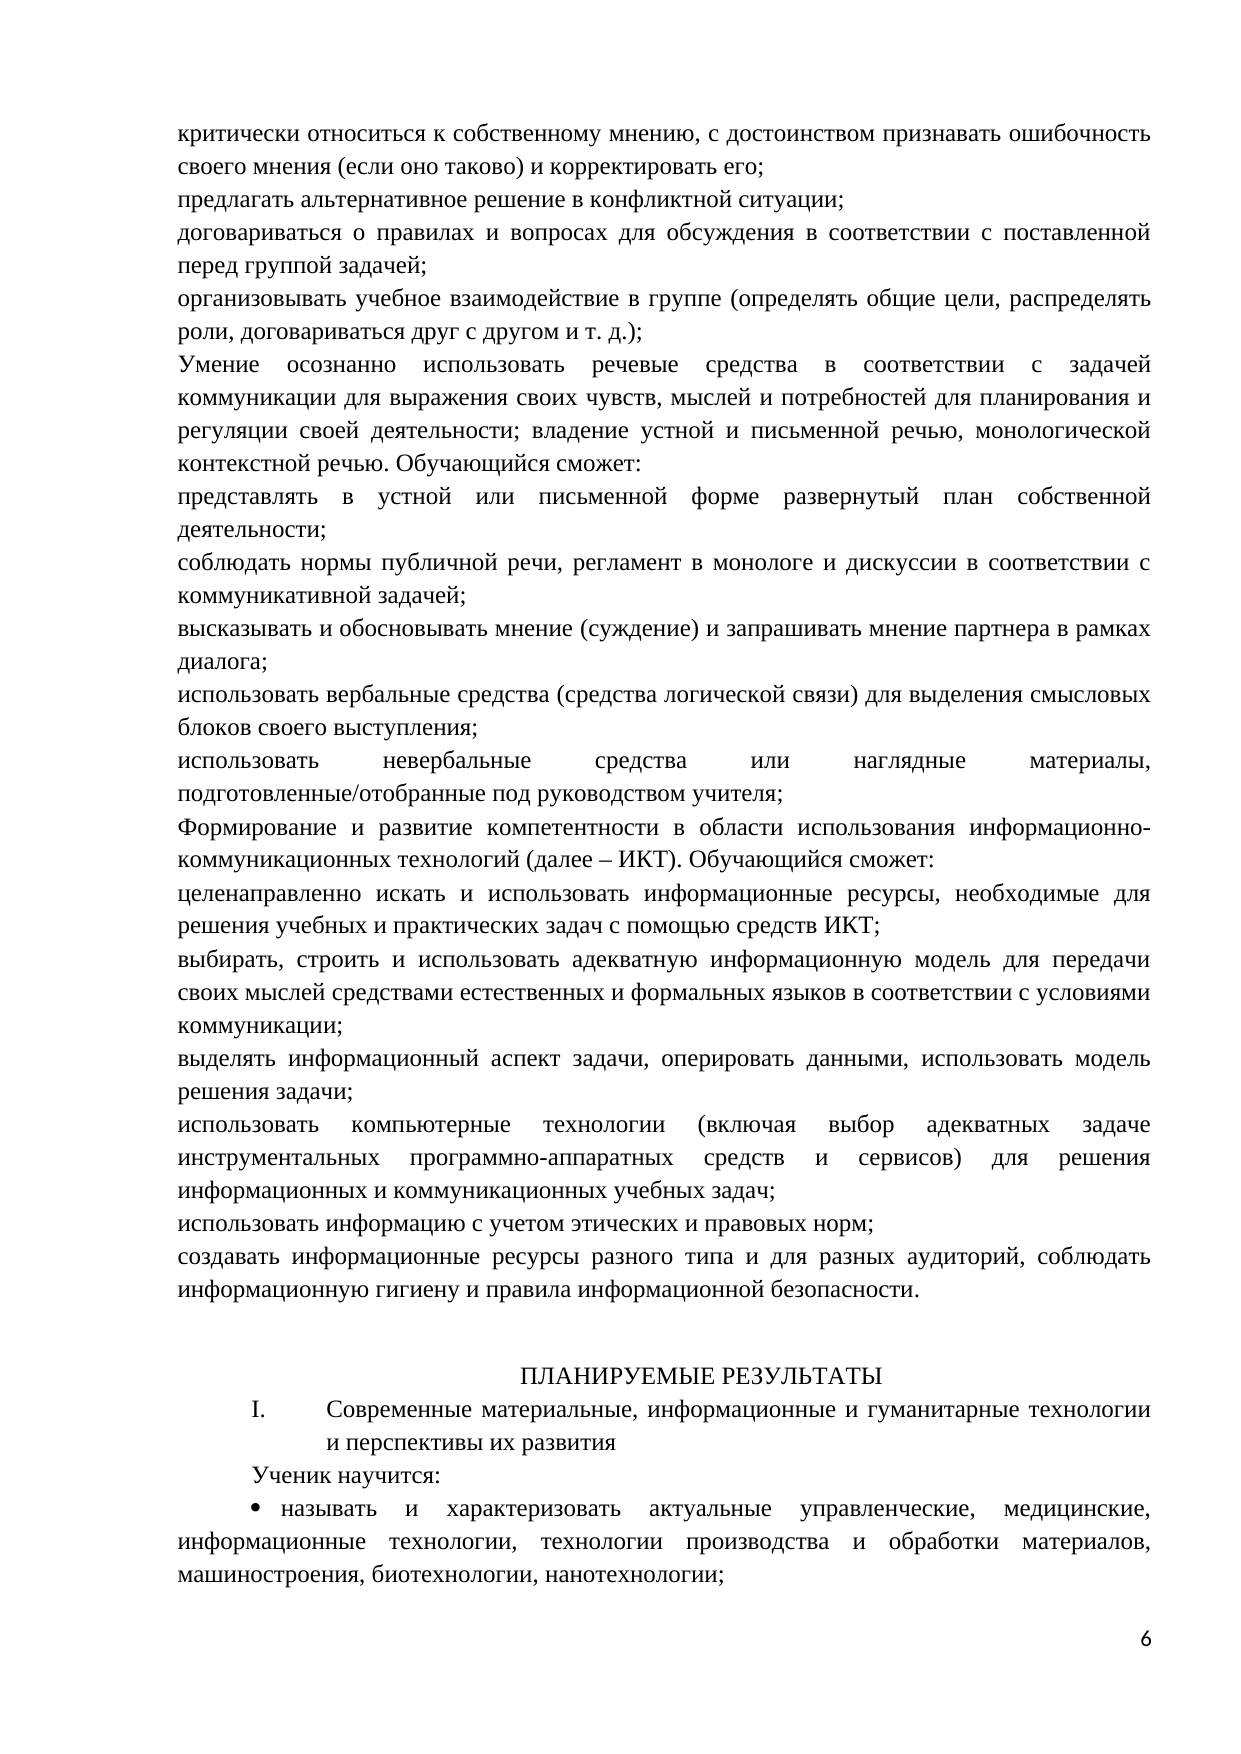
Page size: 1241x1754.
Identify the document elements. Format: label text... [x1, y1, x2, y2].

text предлагать альтернативное решение в конфликтной ситуации; [177, 184, 1152, 213]
text выделять информационный аспект задачи, оперировать данными, использовать модель решения задачи; [177, 1043, 1152, 1104]
text использовать вербальные средства (средства логической связи) для выделения смысловых блоков своего выступления; [177, 679, 1152, 741]
text организовывать учебное взаимодействие в группе (определять общие цели, распределять роли, договариваться друг с другом и т. д.); [177, 283, 1152, 345]
text Формирование и развитие компетентности в области использования информационно-коммуникационных технологий (далее – ИКТ). Обучающийся сможет: [177, 812, 1152, 873]
text высказывать и обосновывать мнение (суждение) и запрашивать мнение партнера в рамках диалога; [177, 613, 1152, 675]
list называть и характеризовать актуальные управленческие, медицинские, информационные технологии, технологии производства и обработки материалов, машиностроения, биотехнологии, нанотехнологии; [177, 1493, 1152, 1588]
text договариваться о правилах и вопросах для обсуждения в соответствии с поставленной перед группой задачей; [177, 217, 1152, 279]
text использовать компьютерные технологии (включая выбор адекватных задаче инструментальных программно-аппаратных средств и сервисов) для решения информационных и коммуникационных учебных задач; [177, 1109, 1152, 1203]
text использовать невербальные средства или наглядные материалы, подготовленные/отобранные под руководством учителя; [177, 746, 1152, 807]
text использовать информацию с учетом этических и правовых норм; [177, 1208, 1152, 1237]
text представлять в устной или письменной форме развернутый план собственной деятельности; [177, 481, 1152, 543]
text целенаправленно искать и использовать информационные ресурсы, необходимые для решения учебных и практических задач с помощью средств ИКТ; [177, 878, 1152, 939]
text Умение осознанно использовать речевые средства в соответствии с задачей коммуникации для выражения своих чувств, мыслей и потребностей для планирования и регуляции своей деятельности; владение устной и письменной речью, монологической контекстной речью. Обучающийся сможет: [177, 349, 1152, 477]
text критически относиться к собственному мнению, с достоинством признавать ошибочность своего мнения (если оно таково) и корректировать его; [177, 118, 1152, 180]
list Современные материальные, информационные и гуманитарные технологии и перспективы их развития [251, 1394, 1152, 1456]
text соблюдать нормы публичной речи, регламент в монологе и дискуссии в соответствии с коммуникативной задачей; [177, 547, 1152, 609]
text выбирать, строить и использовать адекватную информационную модель для передачи своих мыслей средствами естественных и формальных языков в соответствии с условиями коммуникации; [177, 944, 1152, 1038]
text ПЛАНИРУЕМЫЕ РЕЗУЛЬТАТЫ [177, 1361, 1152, 1389]
text Ученик научится: [177, 1460, 1152, 1488]
text создавать информационные ресурсы разного типа и для разных аудиторий, соблюдать информационную гигиену и правила информационной безопасности. [177, 1241, 1152, 1303]
